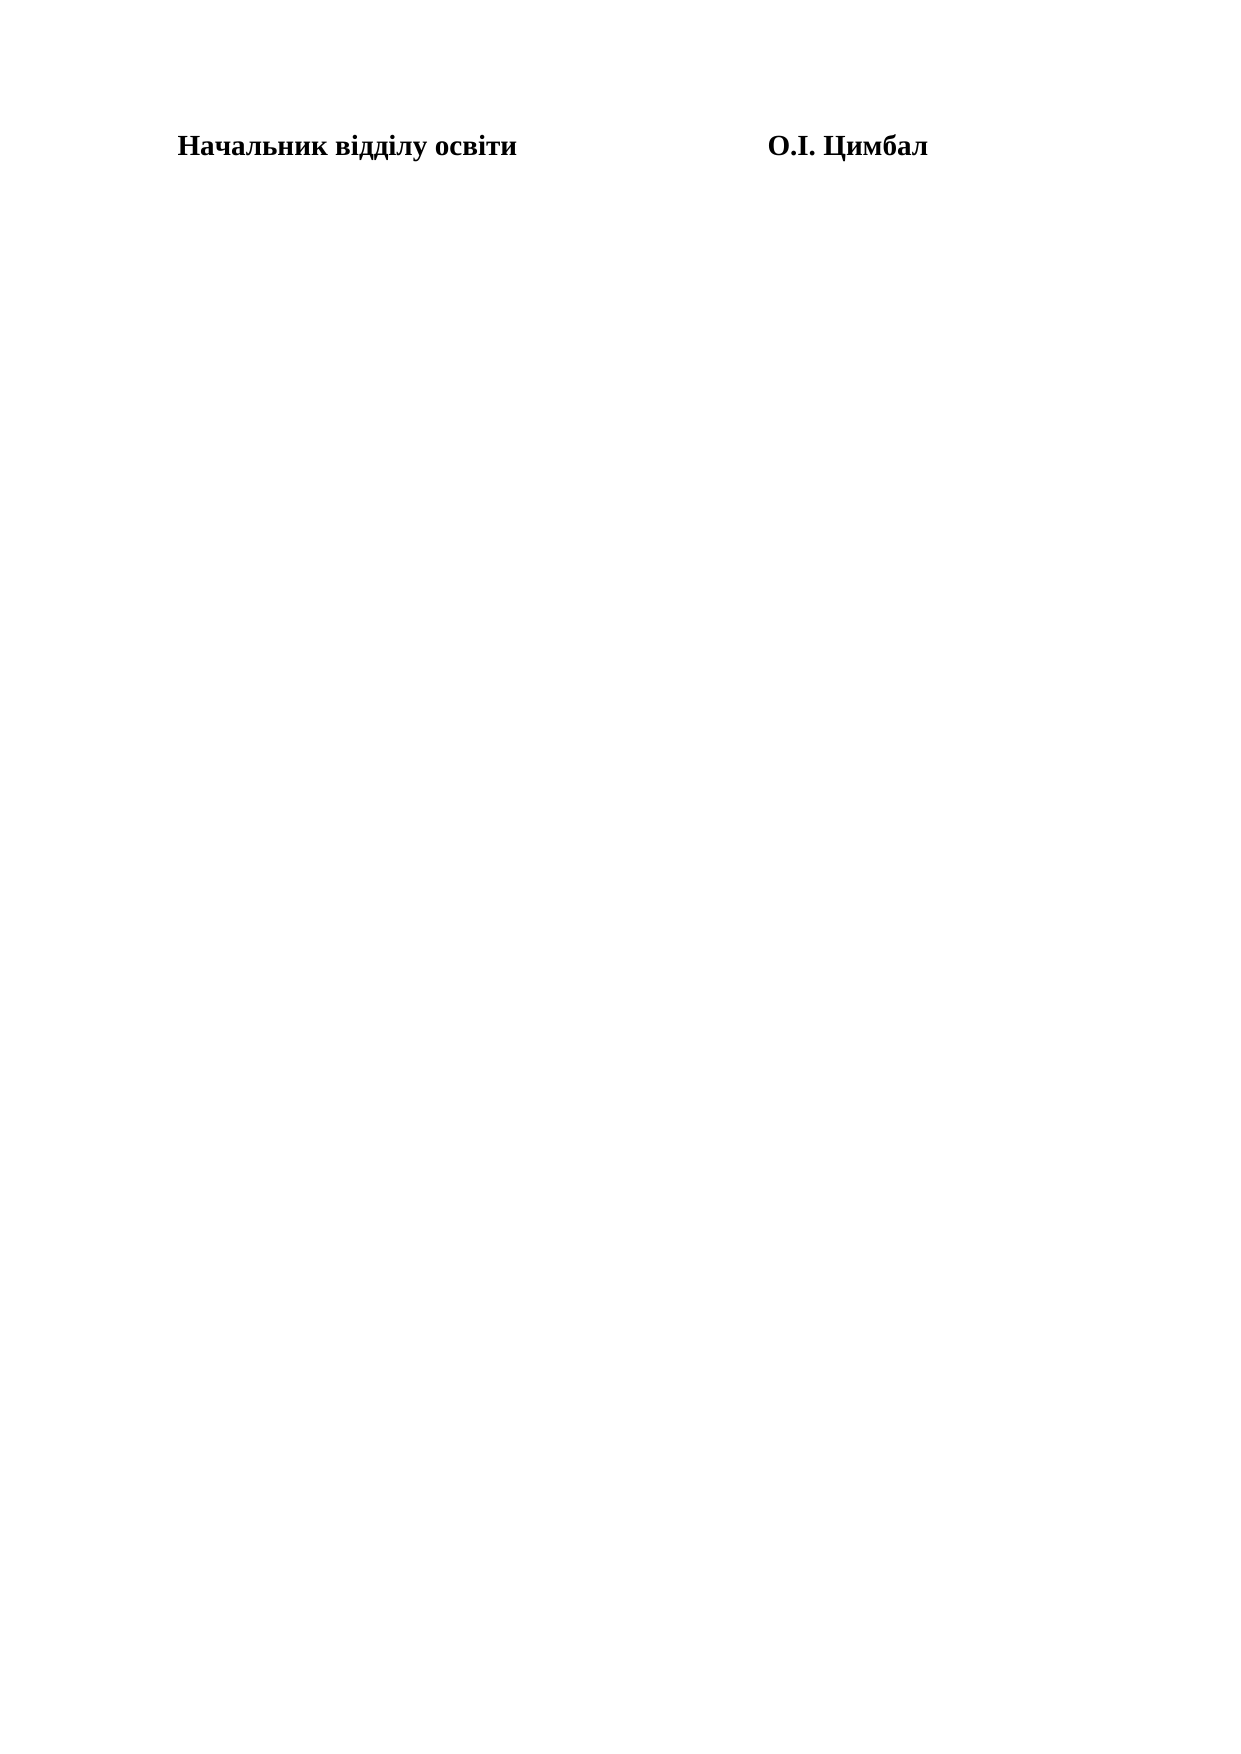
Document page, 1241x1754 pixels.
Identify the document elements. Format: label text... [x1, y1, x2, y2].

text Начальник відділу освіти О.І. Цимбал [177, 128, 1152, 161]
